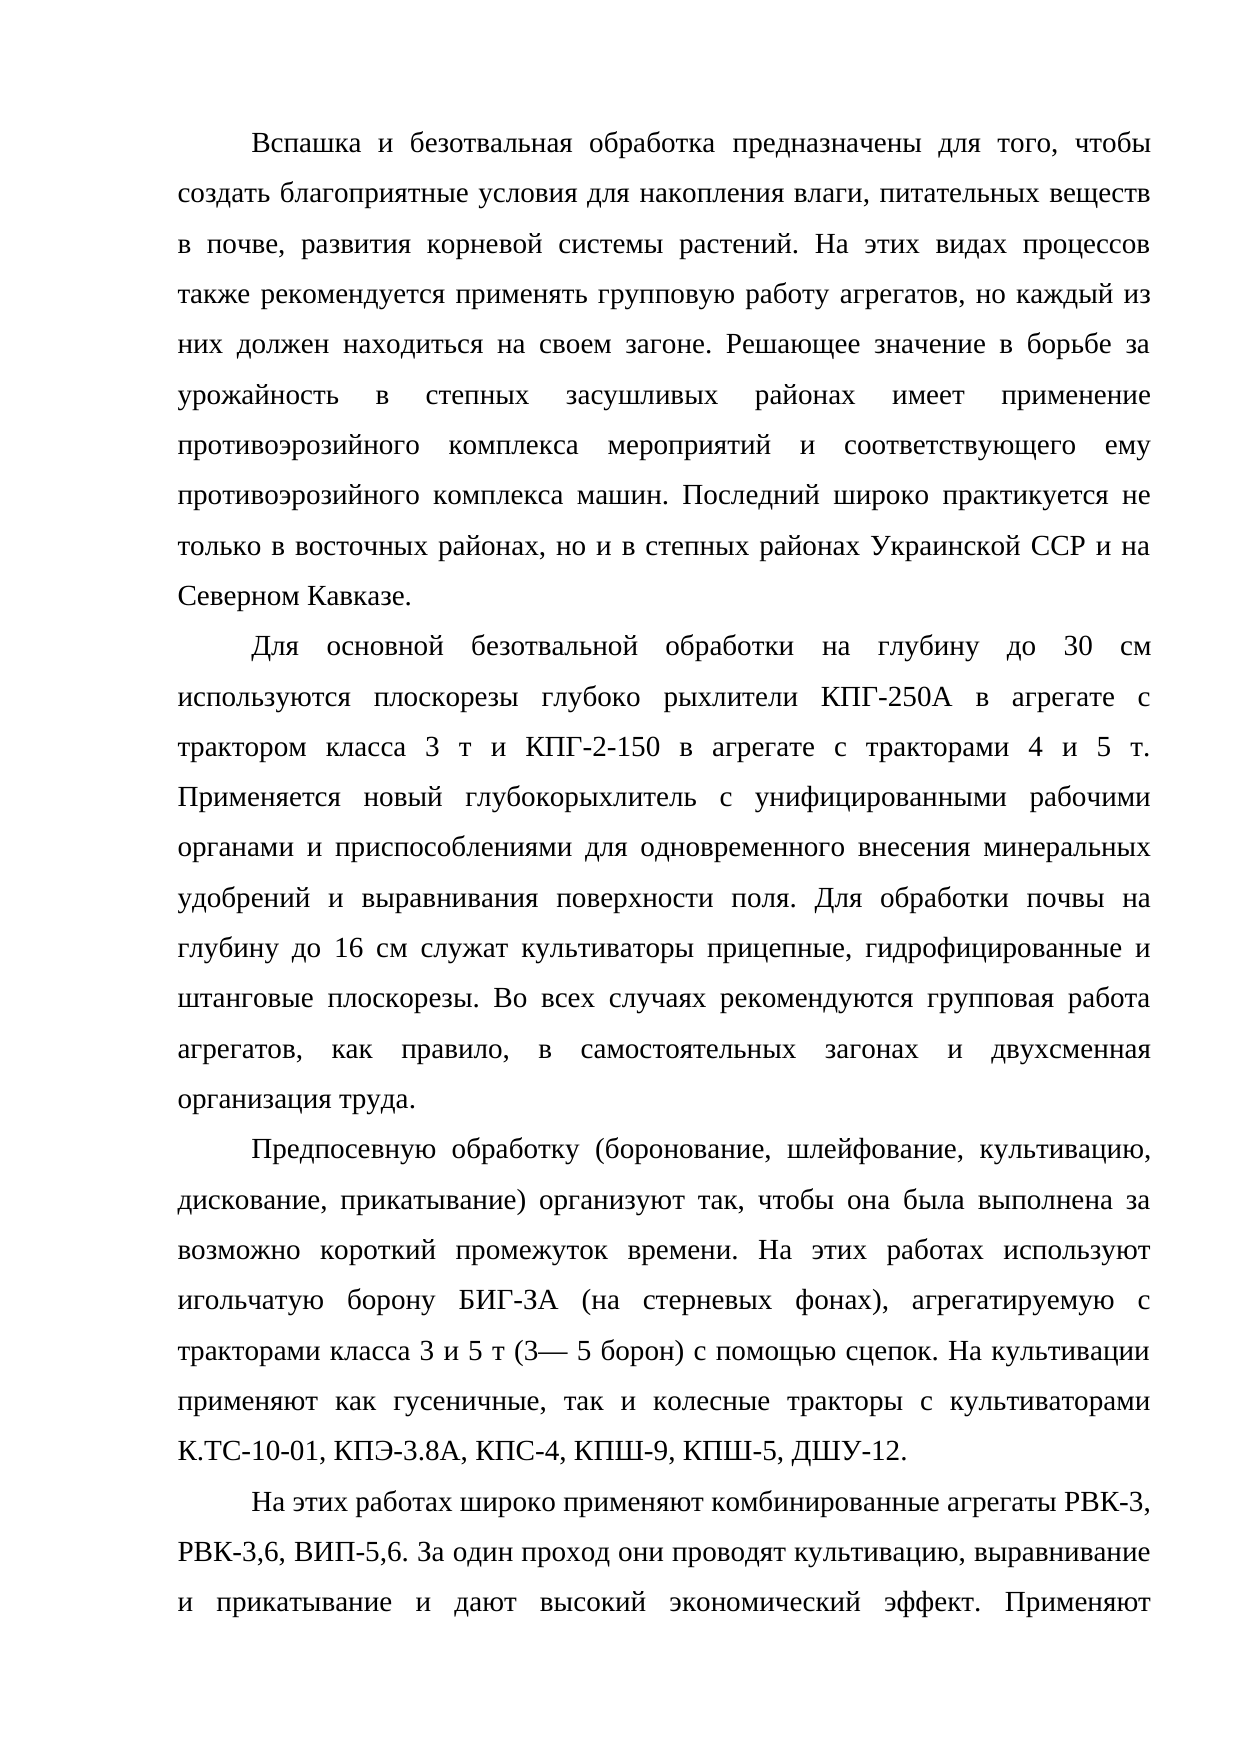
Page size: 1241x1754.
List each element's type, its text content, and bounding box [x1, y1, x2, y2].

text Вспашка и безотвальная обработка предназначены для того, чтобы создать благоприятные условия для накопления влаги, питательных веществ в почве, развития корневой системы растений. На этих видах процессов также рекомендуется применять групповую работу агрегатов, но каждый из них должен находиться на своем загоне. Решающее значение в борьбе за урожайность в степных засушливых районах имеет применение противоэрозийного комплекса мероприятий и соответствующего ему противоэрозийного комплекса машин. Последний широко практикуется не только в восточных районах, но и в степных районах Украинской ССР и на Северном Кавказе. [177, 125, 1152, 612]
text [177, 1484, 1152, 1618]
text Предпосевную обработку (боронование, шлейфование, культивацию, дискование, прикатывание) организуют так, чтобы она была выполнена за возможно короткий промежуток времени. На этих работах используют игольчатую борону БИГ-ЗА (на стерневых фонах), агрегатируемую с тракторами класса 3 и 5 т (3— 5 борон) с помощью сцепок. На культивации применяют как гусеничные, так и колесные тракторы с культиваторами К.ТС-10-01, КПЭ-3.8А, КПС-4, КПШ-9, КПШ-5, ДШУ-12. [177, 1131, 1152, 1467]
text Для основной безотвальной обработки на глубину до используются плоскорезы глубоко рыхлители КПГ-250А в агрегате с трактором класса 3 т и КПГ-2-150 в агрегате с тракторами 4 и 5 т. Применяется новый глубокорыхлитель с унифицированными рабочими органами и приспособлениями для одновременного внесения минеральных удобрений и выравнивания поверхности поля. Для обработки почвы на глубину до служат культиваторы прицепные, гидрофицированные и штанговые плоскорезы. Во всех случаях рекомендуются групповая работа агрегатов, как правило, в самостоятельных загонах и двухсменная организация труда. [177, 628, 1152, 1115]
